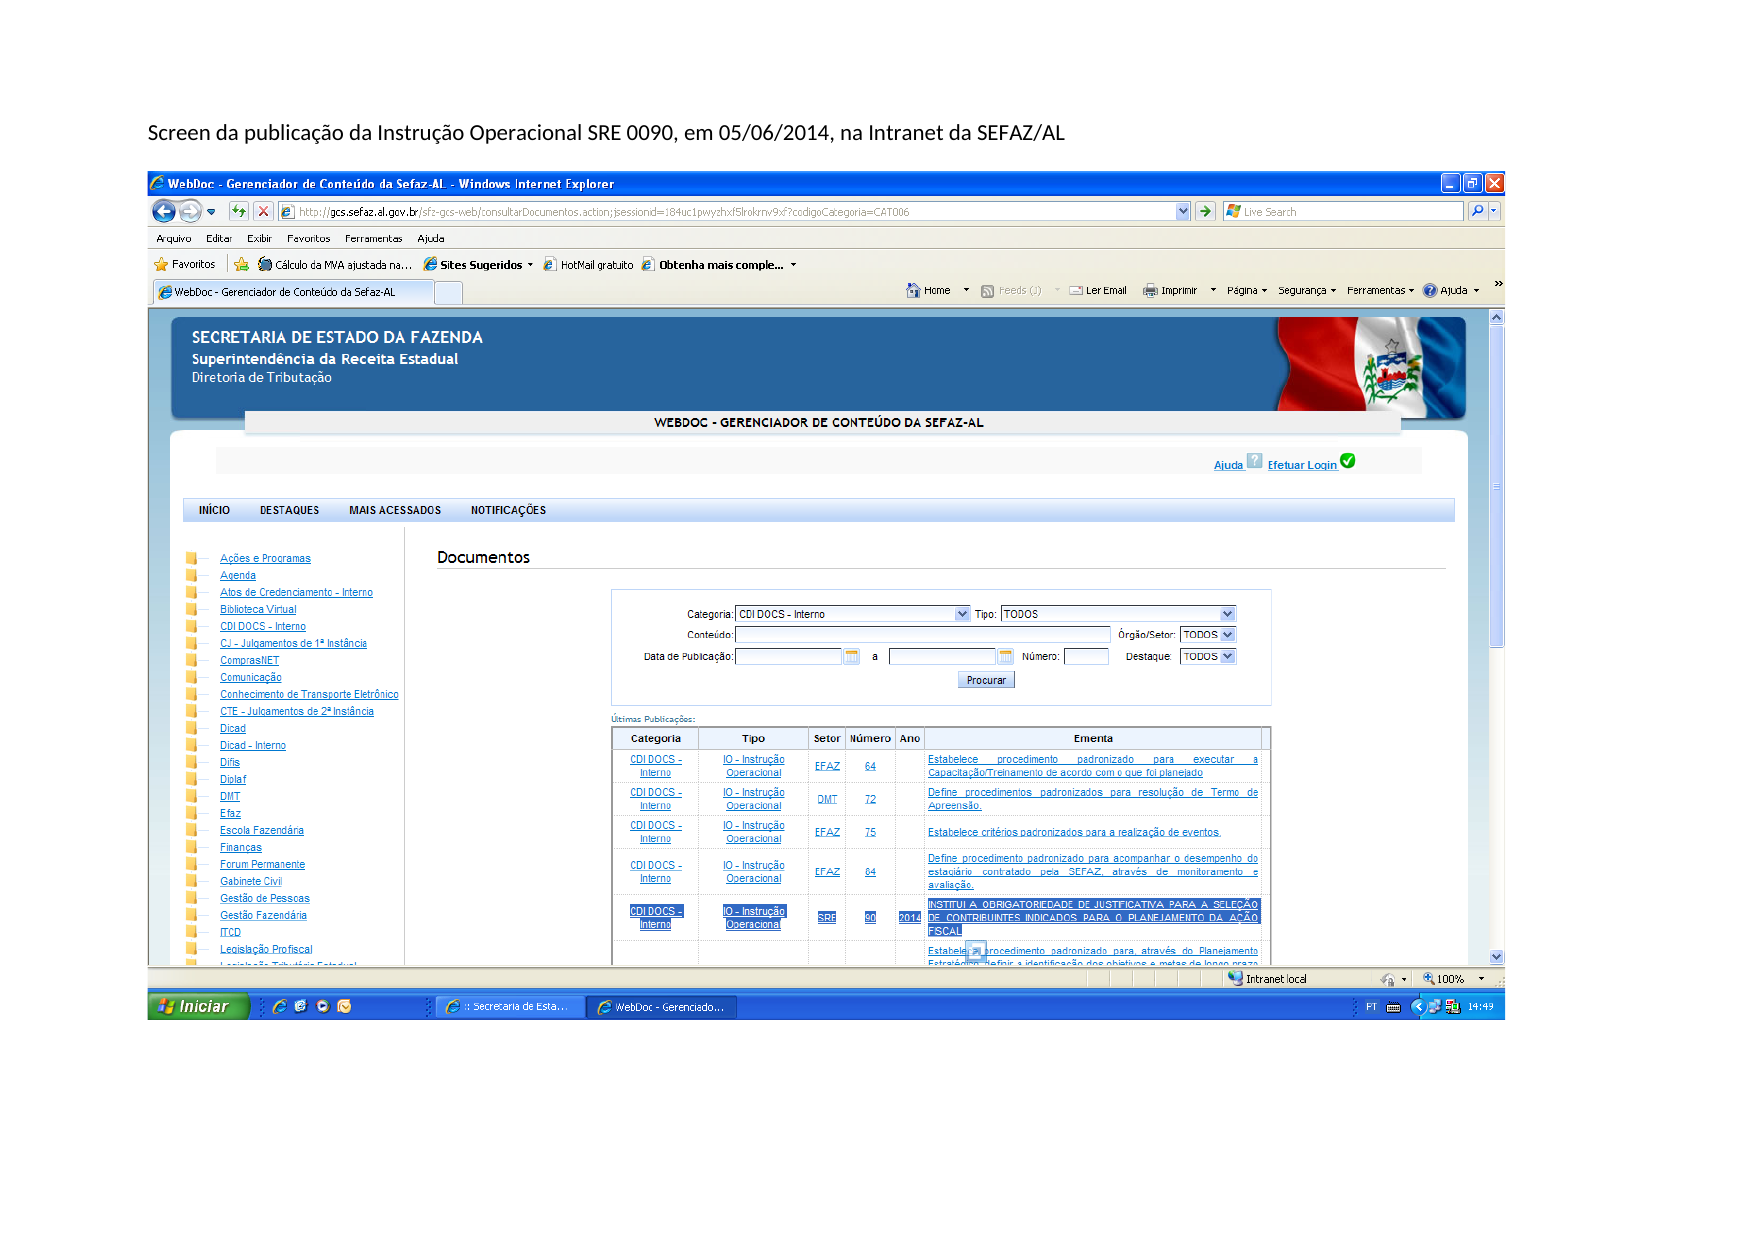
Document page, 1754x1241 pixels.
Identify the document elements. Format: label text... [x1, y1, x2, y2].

text Screen da publicação da Instrução Operacional SRE 0090, em 05/06/2014, na Intranet da SEFAZ/AL [148, 118, 1606, 146]
picture [147, 171, 1506, 1020]
